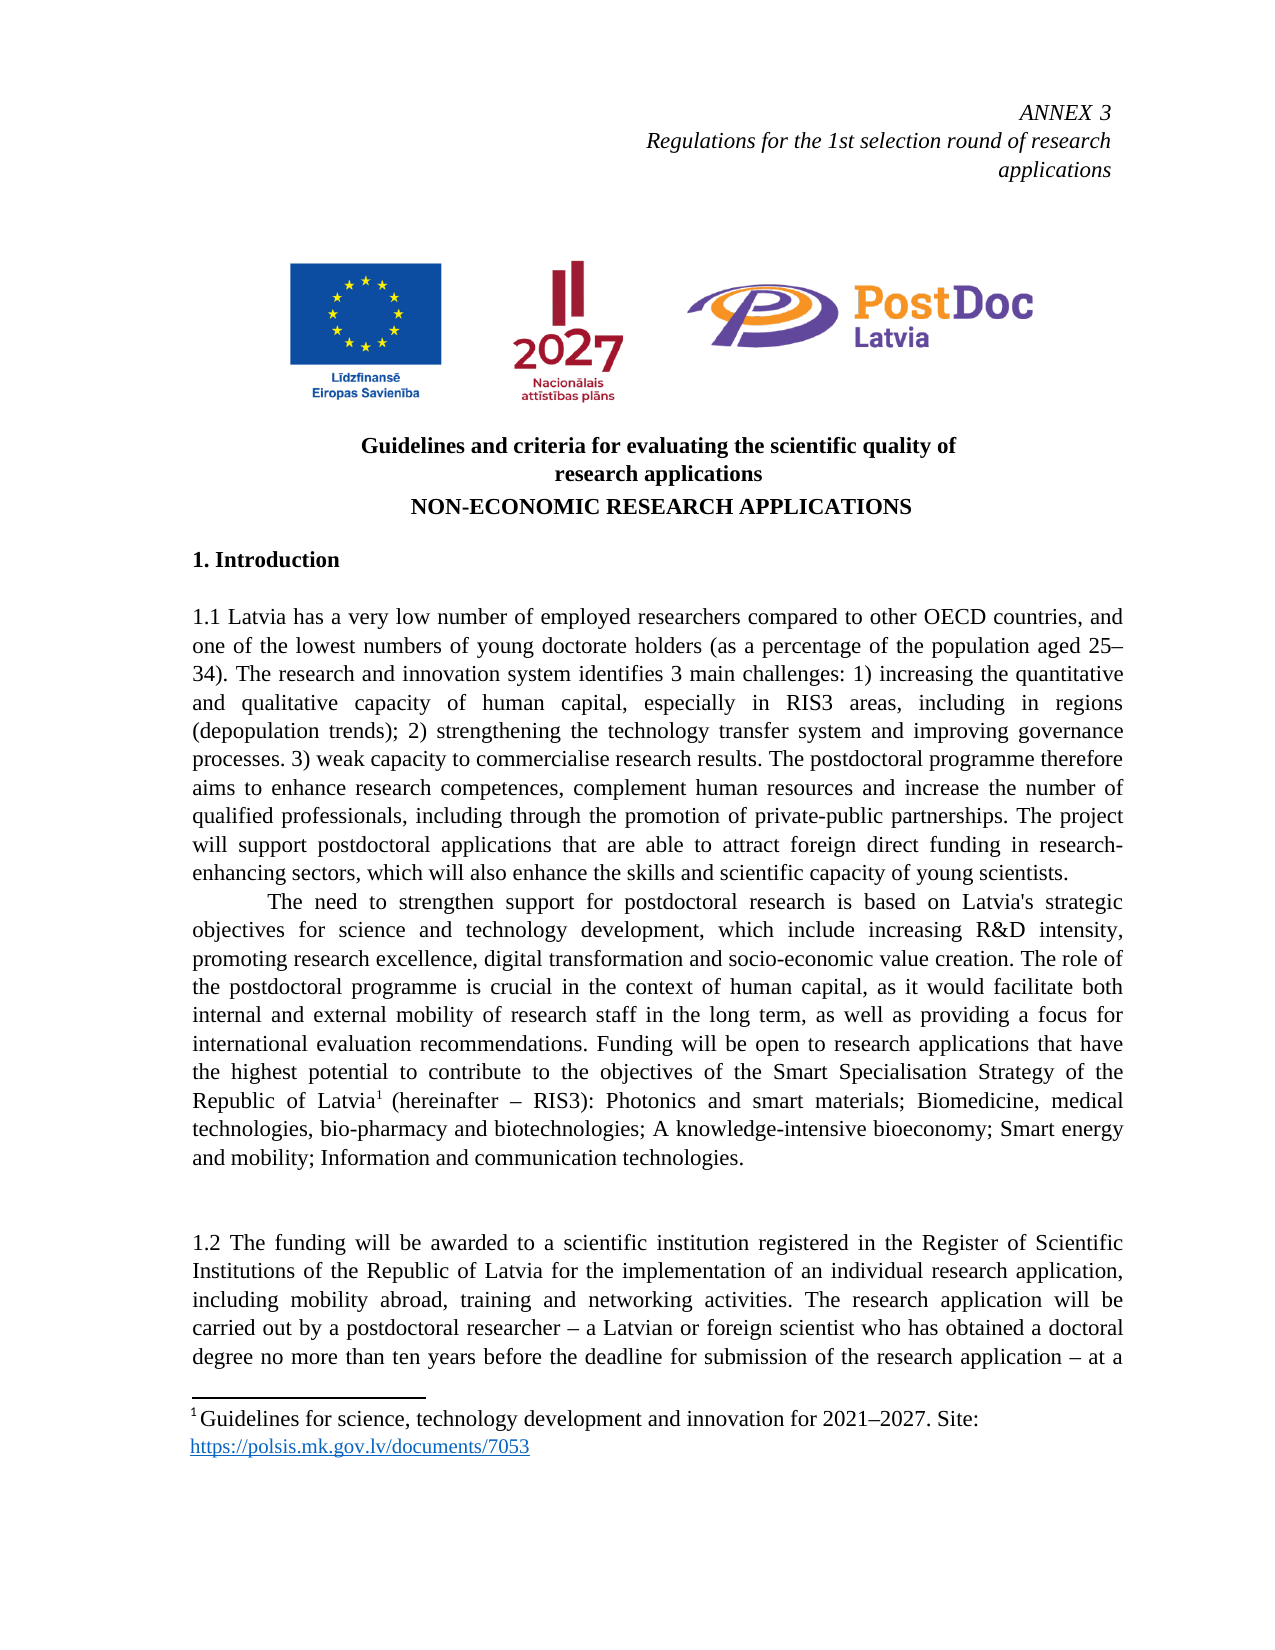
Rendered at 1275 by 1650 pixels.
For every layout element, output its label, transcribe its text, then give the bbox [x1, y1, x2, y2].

subtitle research applications [192, 460, 1125, 487]
picture [284, 256, 1033, 405]
text 1.1 Latvia has a very low number of employed researchers compared to other OECD countries, and one of the lowest numbers of young doctorate holders (as a percentage of the population aged 25–34). The research and innovation system identifies 3 main challenges: 1) increasing the quantitative and qualitative capacity of human capital, especially in RIS3 areas, including in regions (depopulation trends); 2) strengthening the technology transfer system and improving governance processes. 3) weak capacity to commercialise research results. The postdoctoral programme therefore aims to enhance research competences, complement human resources and increase the number of qualified professionals, including through the promotion of private-public partnerships. The project will support postdoctoral applications that are able to attract foreign direct funding in research-enhancing sectors, which will also enhance the skills and scientific capacity of young scientists. [192, 603, 1125, 886]
text The need to strengthen support for postdoctoral research is based on Latvia's strategic objectives for science and technology development, which include increasing R&D intensity, promoting research excellence, digital transformation and socio-economic value creation. The role of the postdoctoral programme is crucial in the context of human capital, as it would facilitate both internal and external mobility of research staff in the long term, as well as providing a focus for international evaluation recommendations. Funding will be open to research applications that have the highest potential to contribute to the objectives of the Smart Specialisation Strategy of the Republic of Latvia (hereinafter – RIS3): Photonics and smart materials; Biomedicine, medical technologies, bio-pharmacy and biotechnologies; A knowledge-intensive bioeconomy; Smart energy and mobility; Information and communication technologies. [192, 888, 1125, 1170]
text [192, 1229, 1125, 1369]
text NON-ECONOMIC RESEARCH APPLICATIONS [192, 493, 1125, 519]
subtitle 1. Introduction [192, 546, 1125, 573]
subtitle Guidelines and criteria for evaluating the scientific quality of [192, 432, 1125, 458]
